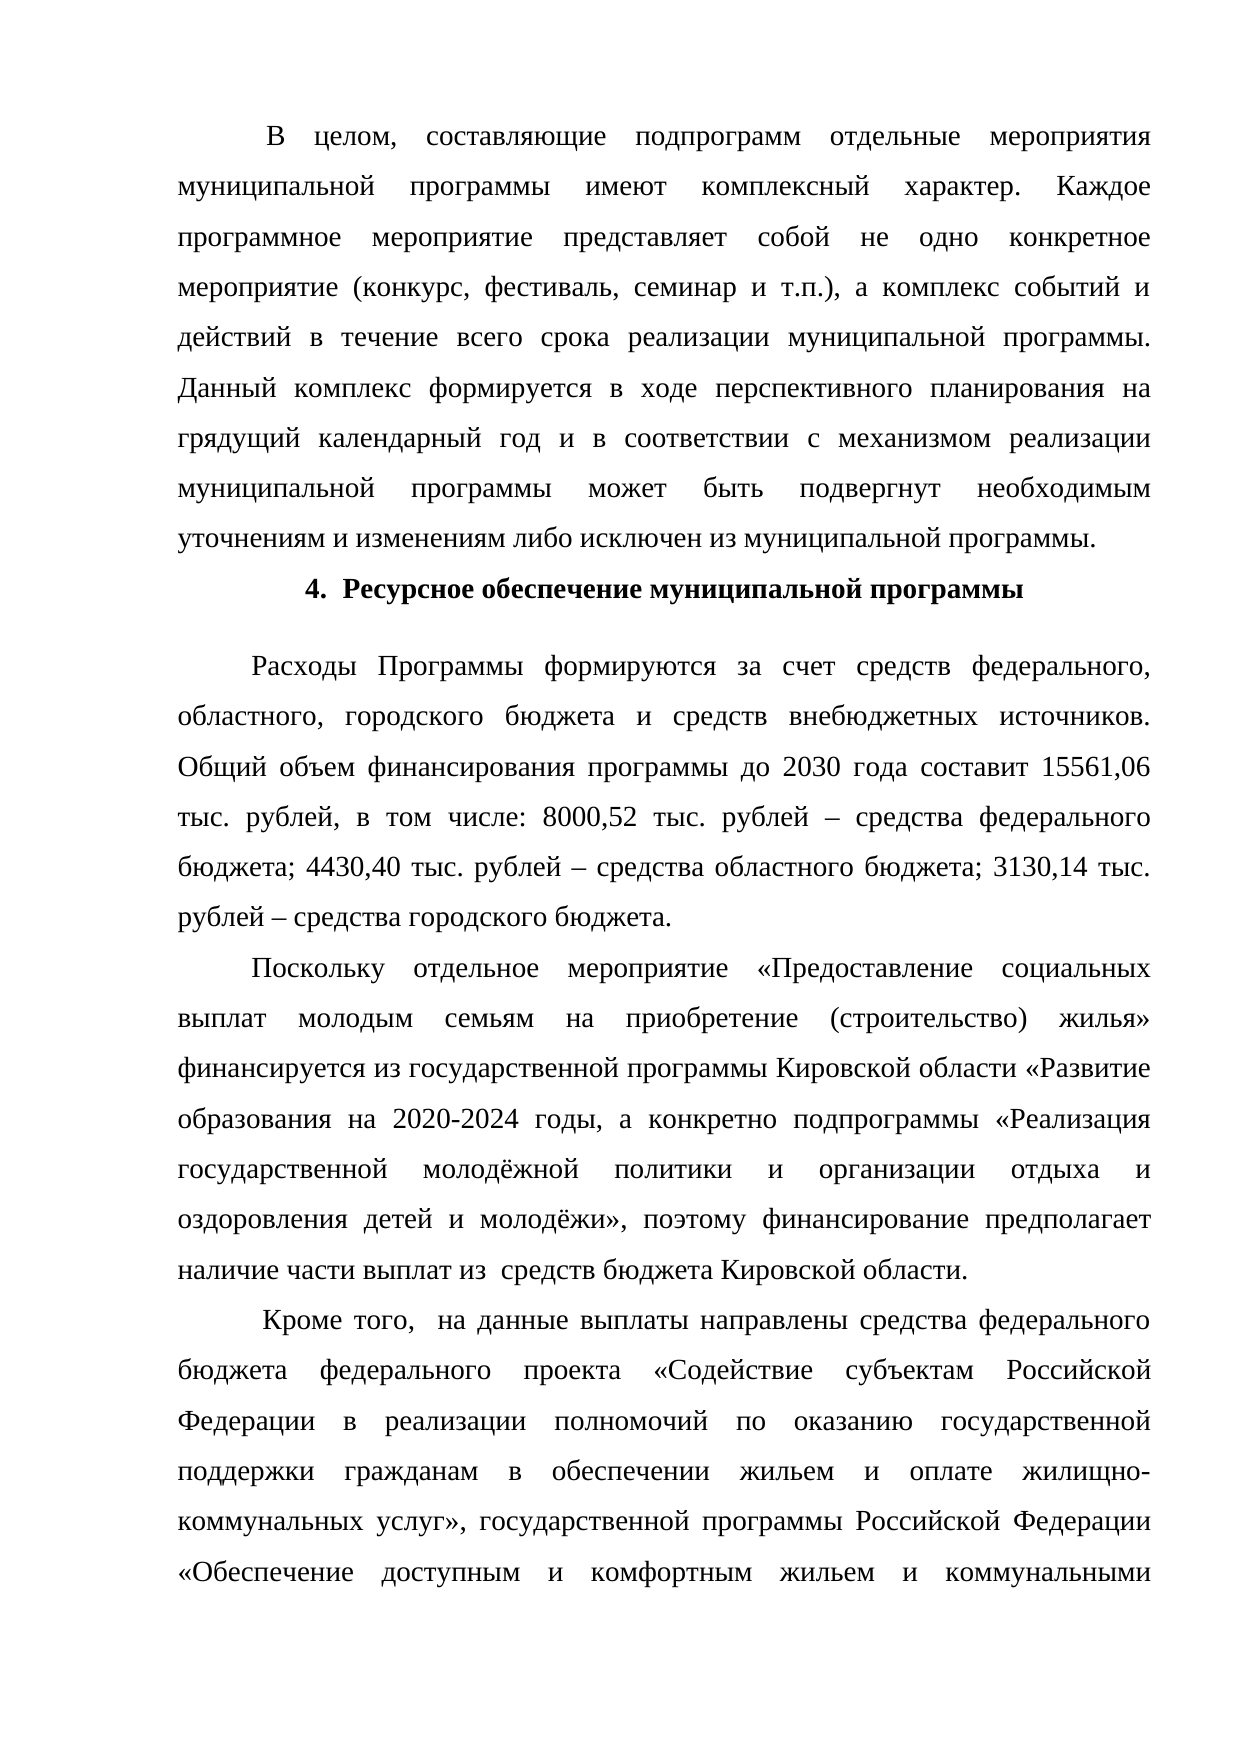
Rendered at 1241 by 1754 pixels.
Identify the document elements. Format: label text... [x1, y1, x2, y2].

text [177, 1302, 1152, 1587]
text Поскольку отдельное мероприятие «Предоставление социальных выплат молодым семьям на приобретение (строительство) жилья» финансируется из государственной программы Кировской области «Развитие образования на 2020-2024 годы, а конкретно подпрограммы «Реализация государственной молодёжной политики и организации отдыха и оздоровления детей и молодёжи», поэтому финансирование предполагает наличие части выплат из средств бюджета Кировской области. [177, 950, 1152, 1285]
text Расходы Программы формируются за счет средств федерального, областного, городского бюджета и средств внебюджетных источников. Общий объем финансирования программы до 2030 года составит 15561,06 тыс. рублей, в том числе: 8000,52 тыс. рублей – средства федерального бюджета; 4430,40 тыс. рублей – средства областного бюджета; 3130,14 тыс. рублей – средства городского бюджета. [177, 648, 1152, 933]
list Ресурсное обеспечение муниципальной программы [177, 571, 1152, 604]
text В целом, составляющие подпрограмм отдельные мероприятия муниципальной программы имеют комплексный характер. Каждое программное мероприятие представляет собой не одно конкретное мероприятие (конкурс, фестиваль, семинар и т.п.), а комплекс событий и действий в течение всего срока реализации муниципальной программы. Данный комплекс формируется в ходе перспективного планирования на грядущий календарный год и в соответствии с механизмом реализации муниципальной программы может быть подвергнут необходимым уточнениям и изменениям либо исключен из муниципальной программы. [177, 118, 1152, 554]
